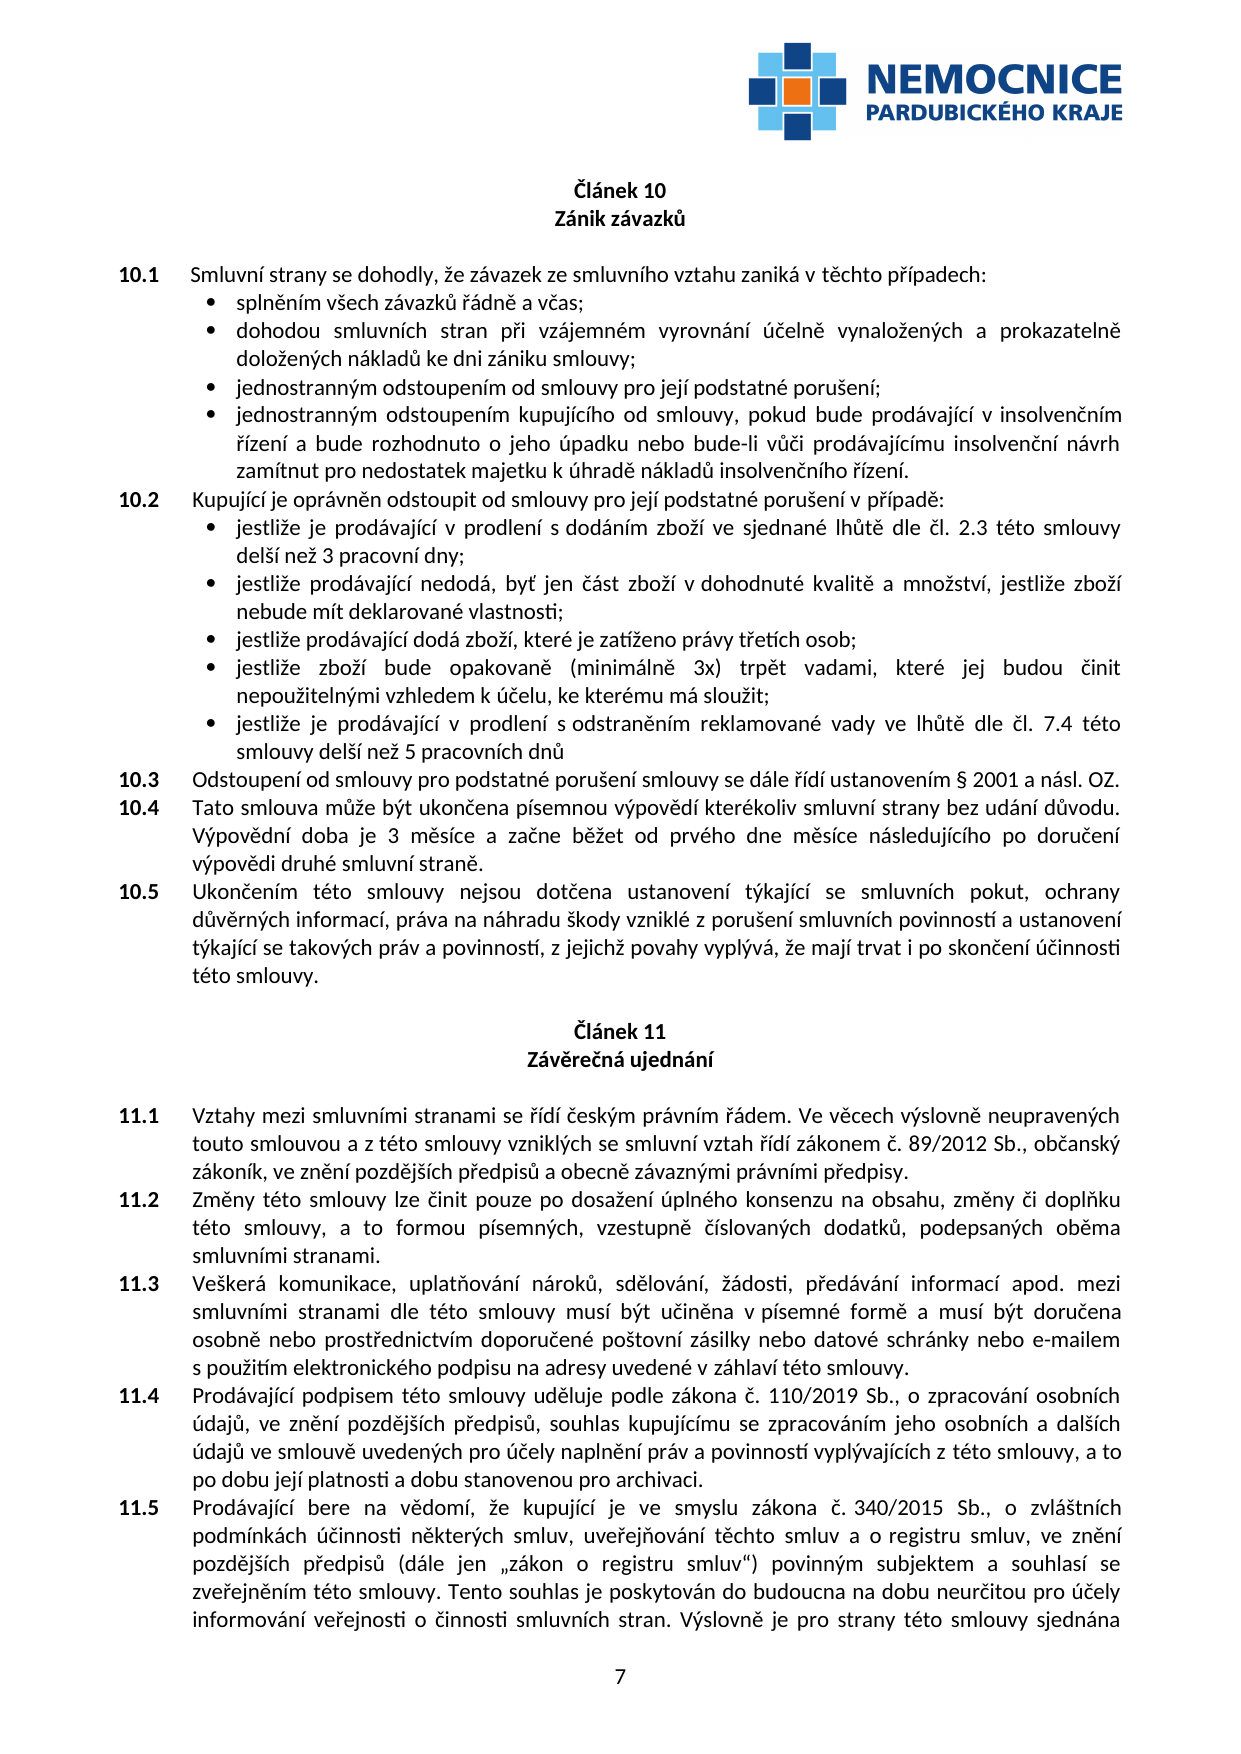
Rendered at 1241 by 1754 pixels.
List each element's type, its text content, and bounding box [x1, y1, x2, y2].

text 11.4 Prodávající podpisem této smlouvy uděluje podle zákona č. 110/2019 Sb., o zpracování osobních údajů, ve znění pozdějších předpisů, souhlas kupujícímu se zpracováním jeho osobních a dalších údajů ve smlouvě uvedených pro účely naplnění práv a povinností vyplývajících z této smlouvy, a to po dobu její platnosti a dobu stanovenou pro archivaci. [118, 1381, 1122, 1493]
text 11.3 Veškerá komunikace, uplatňování nároků, sdělování, žádosti, předávání informací apod. mezi smluvními stranami dle této smlouvy musí být učiněna v písemné formě a musí být doručena osobně nebo prostřednictvím doporučené poštovní zásilky nebo datové schránky nebo e-mailem s použitím elektronického podpisu na adresy uvedené v záhlaví této smlouvy. [118, 1269, 1122, 1381]
list jestliže zboží bude opakovaně (minimálně 3x) trpět vadami, které jej budou činit nepoužitelnými vzhledem k účelu, ke kterému má sloužit; [207, 653, 1122, 709]
text Závěrečná ujednání [118, 1045, 1122, 1073]
list dohodou smluvních stran při vzájemném vyrovnání účelně vynaložených a prokazatelně doložených nákladů ke dni zániku smlouvy; [207, 317, 1122, 373]
text Článek 10 [118, 176, 1122, 204]
text 10.3 Odstoupení od smlouvy pro podstatné porušení smlouvy se dále řídí ustanovením § 2001 a násl. OZ. [118, 765, 1122, 793]
list jestliže prodávající nedodá, byť jen část zboží v dohodnuté kvalitě a množství, jestliže zboží nebude mít deklarované vlastnosti; [207, 569, 1122, 625]
picture [747, 41, 1123, 142]
list jestliže je prodávající v prodlení s dodáním zboží ve sjednané lhůtě dle čl. 2.3 této smlouvy delší než 3 pracovní dny; [207, 513, 1122, 569]
list jestliže je prodávající v prodlení s odstraněním reklamované vady ve lhůtě dle čl. 7.4 této smlouvy delší než 5 pracovních dnů [207, 709, 1122, 765]
list jednostranným odstoupením kupujícího od smlouvy, pokud bude prodávající v insolvenčním řízení a bude rozhodnuto o jeho úpadku nebo bude-li vůči prodávajícímu insolvenční návrh zamítnut pro nedostatek majetku k úhradě nákladů insolvenčního řízení. [207, 401, 1122, 485]
text 10.2 Kupující je oprávněn odstoupit od smlouvy pro její podstatné porušení v případě: [118, 485, 1122, 513]
text 11.2 Změny této smlouvy lze činit pouze po dosažení úplného konsenzu na obsahu, změny či doplňku této smlouvy, a to formou písemných, vzestupně číslovaných dodatků, podepsaných oběma smluvními stranami. [118, 1185, 1122, 1269]
text 10.5 Ukončením této smlouvy nejsou dotčena ustanovení týkající se smluvních pokut, ochrany důvěrných informací, práva na náhradu škody vzniklé z porušení smluvních povinností a ustanovení týkající se takových práv a povinností, z jejichž povahy vyplývá, že mají trvat i po skončení účinnosti této smlouvy. [118, 877, 1122, 989]
text 10.4 Tato smlouva může být ukončena písemnou výpovědí kterékoliv smluvní strany bez udání důvodu. Výpovědní doba je 3 měsíce a začne běžet od prvého dne měsíce následujícího po doručení výpovědi druhé smluvní straně. [118, 793, 1122, 877]
list jestliže prodávající dodá zboží, které je zatíženo právy třetích osob; [207, 625, 1122, 653]
list splněním všech závazků řádně a včas; [207, 288, 1122, 317]
text 10.1 Smluvní strany se dohodly, že závazek ze smluvního vztahu zaniká v těchto případech: [118, 261, 1122, 288]
text Článek 11 [118, 1017, 1122, 1045]
text Zánik závazků [118, 204, 1122, 232]
list jednostranným odstoupením od smlouvy pro její podstatné porušení; [207, 373, 1122, 401]
text 11.1 Vztahy mezi smluvními stranami se řídí českým právním řádem. Ve věcech výslovně neupravených touto smlouvou a z této smlouvy vzniklých se smluvní vztah řídí zákonem č. 89/2012 Sb., občanský zákoník, ve znění pozdějších předpisů a obecně závaznými právními předpisy. [118, 1101, 1122, 1185]
